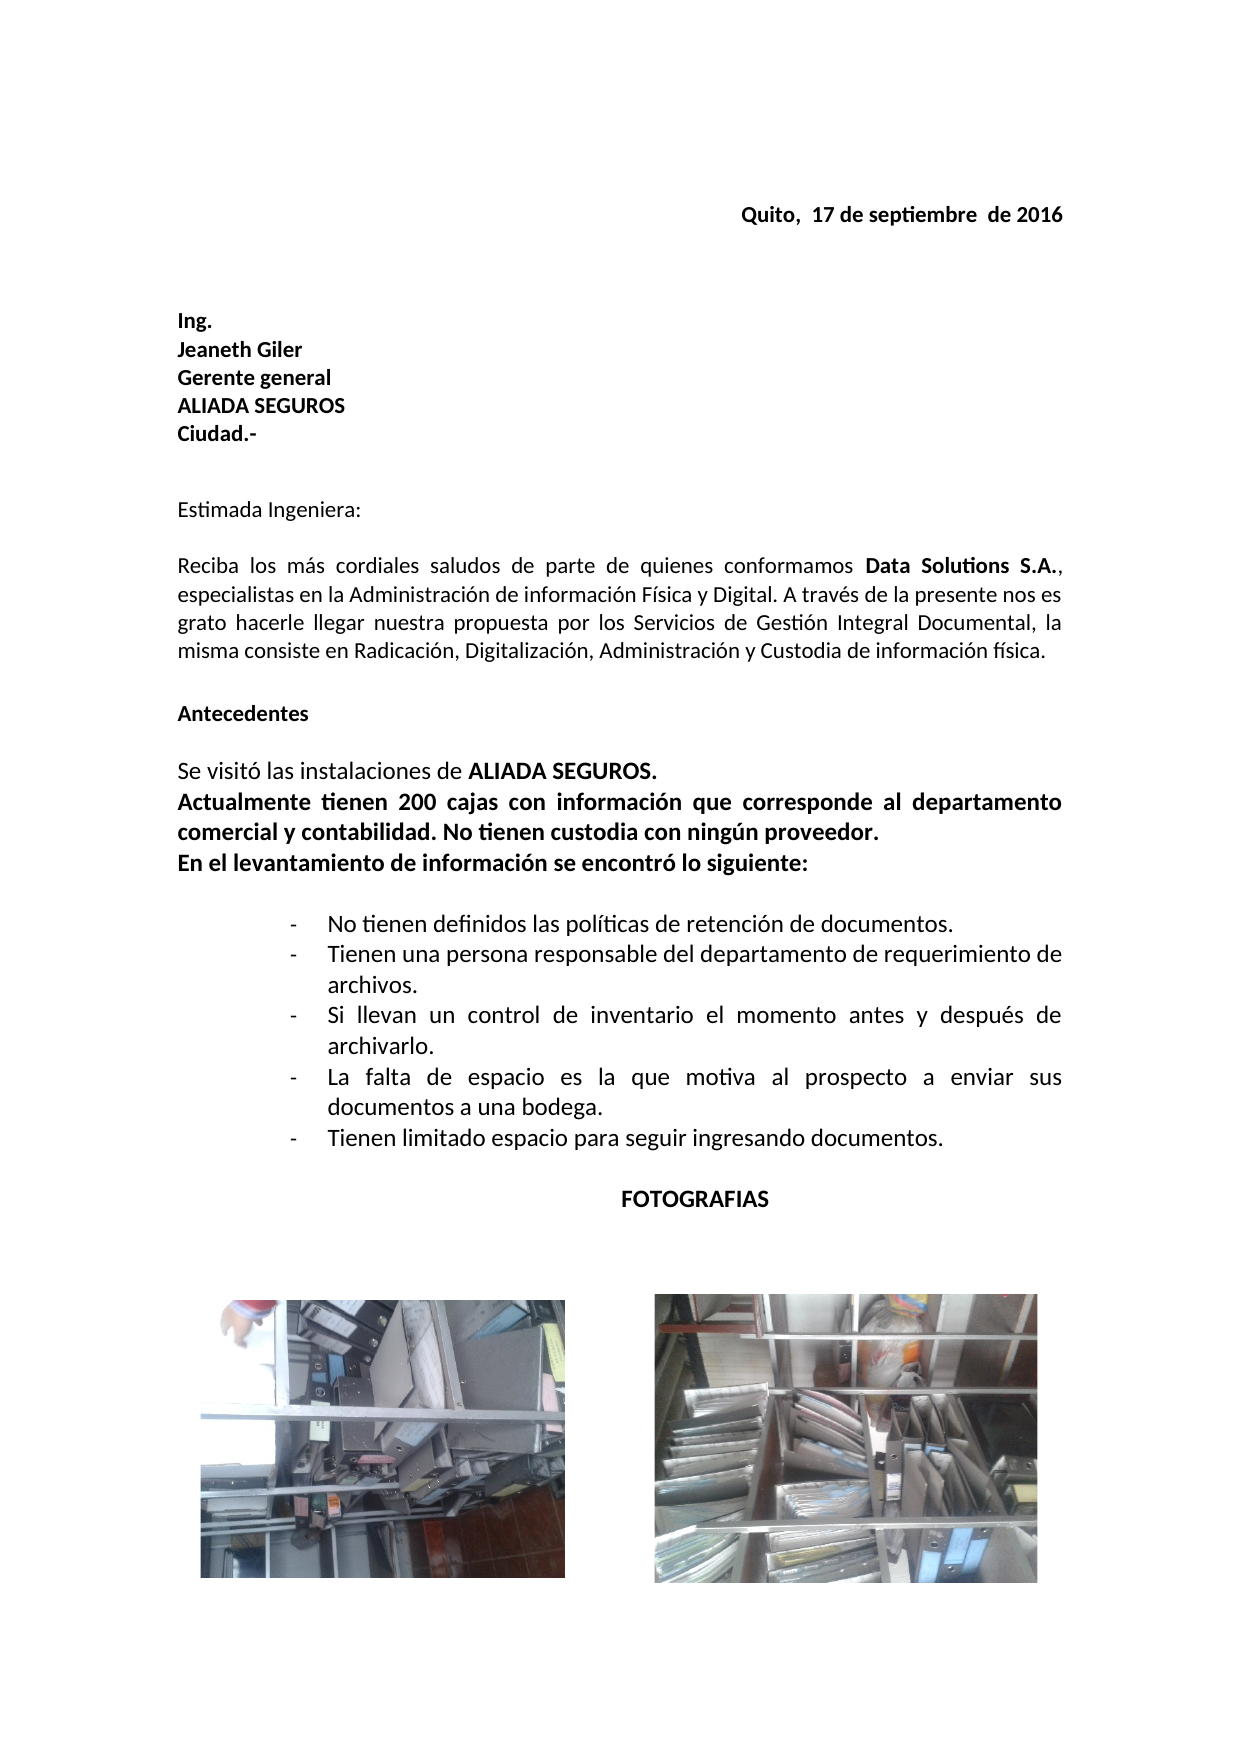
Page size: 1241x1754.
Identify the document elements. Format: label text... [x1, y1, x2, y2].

picture [199, 1300, 565, 1576]
text Reciba los más cordiales saludos de parte de quienes conformamos Data Solutions S.A., especialistas en la Administración de información Física y Digital. A través de la presente nos es grato hacerle llegar nuestra propuesta por los Servicios de Gestión Integral Documental, la misma consiste en Radicación, Digitalización, Administración y Custodia de información física. [177, 552, 1063, 664]
list Si llevan un control de inventario el momento antes y después de archivarlo. [290, 999, 1063, 1061]
text Se visitó las instalaciones de ALIADA SEGUROS. [177, 755, 1063, 786]
text ALIADA SEGUROS [177, 391, 1063, 419]
text En el levantamiento de información se encontró lo siguiente: [177, 847, 1063, 877]
text Actualmente tienen 200 cajas con información que corresponde al departamento comercial y contabilidad. No tienen custodia con ningún proveedor. [177, 786, 1063, 847]
text Ing. [177, 307, 1063, 335]
text Ciudad.- [177, 419, 1063, 447]
text Gerente general [177, 363, 1063, 391]
list Tienen una persona responsable del departamento de requerimiento de archivos. [290, 938, 1063, 999]
picture [653, 1294, 1037, 1582]
list No tienen definidos las políticas de retención de documentos. [290, 908, 1063, 938]
text Antecedentes [177, 699, 1063, 727]
list La falta de espacio es la que motiva al prospecto a enviar sus documentos a una bodega. [290, 1061, 1063, 1122]
text Estimada Ingeniera: [177, 496, 1063, 524]
text FOTOGRAFIAS [327, 1183, 1063, 1213]
text Jeaneth Giler [177, 335, 1063, 363]
text Quito, 17 de septiembre de 2016 [177, 201, 1063, 229]
list Tienen limitado espacio para seguir ingresando documentos. [290, 1122, 1063, 1152]
